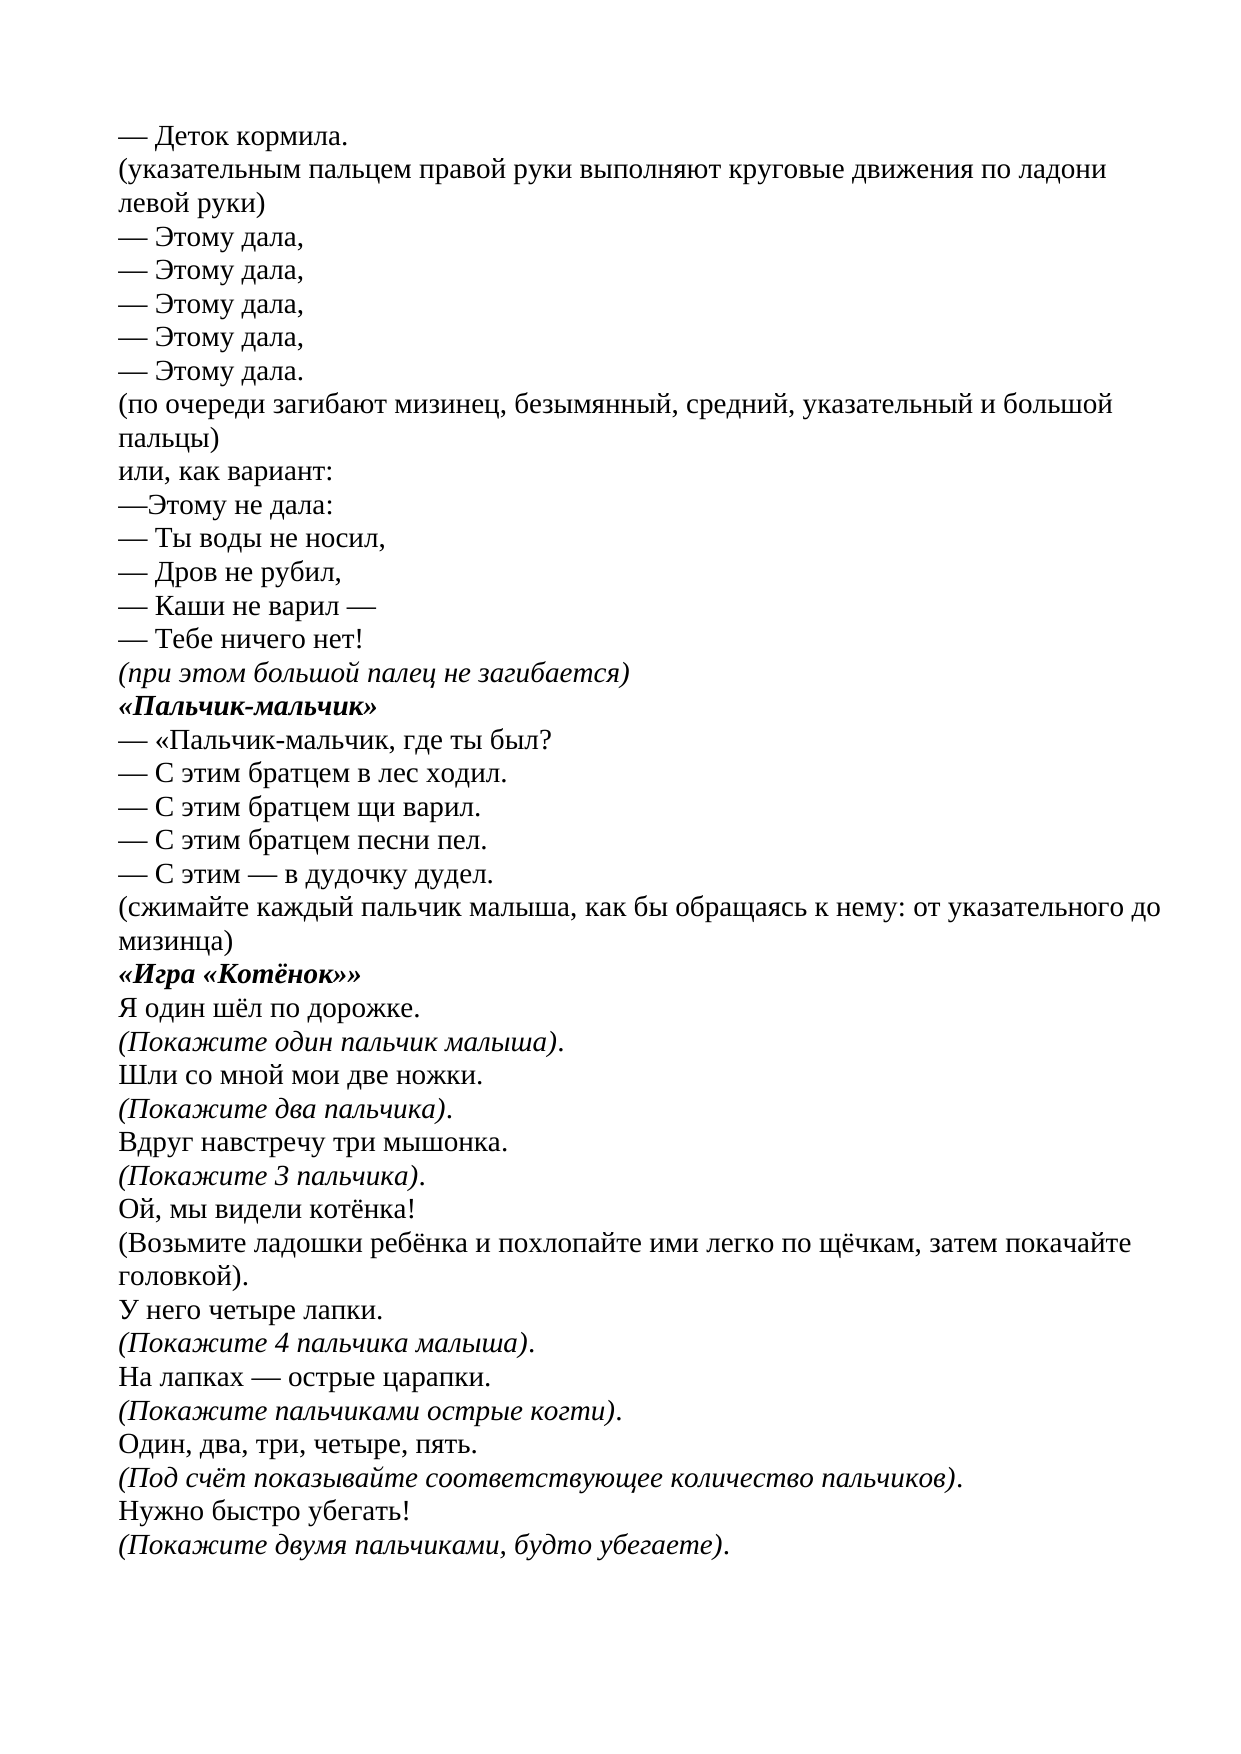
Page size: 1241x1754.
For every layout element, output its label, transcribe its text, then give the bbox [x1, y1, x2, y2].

text Шли со мной мои две ножки. [118, 1057, 1181, 1091]
text — «Пальчик-мальчик, где ты был? [118, 722, 1181, 755]
text (Покажите 3 пальчика). [118, 1158, 1181, 1191]
text Я один шёл по дорожке. [118, 990, 1181, 1024]
text (Покажите один пальчик малыша). [118, 1024, 1181, 1057]
text или, как вариант: [118, 453, 1181, 487]
text (указательным пальцем правой руки выполняют круговые движения по ладони левой руки) [118, 152, 1181, 219]
text — Этому дала. [118, 353, 1181, 386]
text (сжимайте каждый пальчик малыша, как бы обращаясь к нему: от указательного до мизинца) [118, 889, 1181, 957]
text (Возьмите ладошки ребёнка и похлопайте ими легко по щёчкам, затем покачайте головкой). [118, 1225, 1181, 1292]
text — Деток кормила. [118, 118, 1181, 152]
text (по очереди загибают мизинец, безымянный, средний, указательный и большой пальцы) [118, 386, 1181, 453]
text — Этому дала, [118, 319, 1181, 353]
text — Ты воды не носил, [118, 521, 1181, 554]
text (при этом большой палец не загибается) [118, 655, 1181, 688]
text (Под счёт показывайте соответствующее количество пальчиков). [118, 1460, 1181, 1493]
text — Дров не рубил, [118, 554, 1181, 588]
text Один, два, три, четыре, пять. [118, 1426, 1181, 1460]
text —Этому не дала: [118, 487, 1181, 521]
text — Каши не варил — [118, 588, 1181, 621]
text «Пальчик-мальчик» [118, 688, 1181, 722]
text «Игра «Котёнок»» [118, 957, 1181, 990]
text — С этим братцем песни пел. [118, 822, 1181, 856]
text У него четыре лапки. [118, 1292, 1181, 1326]
text — Тебе ничего нет! [118, 621, 1181, 655]
text (Покажите двумя пальчиками, будто убегаете). [118, 1527, 1181, 1560]
text — С этим — в дудочку дудел. [118, 856, 1181, 889]
text (Покажите 4 пальчика малыша). [118, 1326, 1181, 1359]
text (Покажите пальчиками острые когти). [118, 1393, 1181, 1426]
text — С этим братцем щи варил. [118, 789, 1181, 822]
text На лапках — острые царапки. [118, 1359, 1181, 1393]
text Вдруг навстречу три мышонка. [118, 1124, 1181, 1158]
text — С этим братцем в лес ходил. [118, 755, 1181, 789]
text — Этому дала, [118, 252, 1181, 286]
text Нужно быстро убегать! [118, 1493, 1181, 1527]
text — Этому дала, [118, 286, 1181, 319]
text — Этому дала, [118, 219, 1181, 252]
text (Покажите два пальчика). [118, 1091, 1181, 1124]
text Ой, мы видели котёнка! [118, 1191, 1181, 1225]
